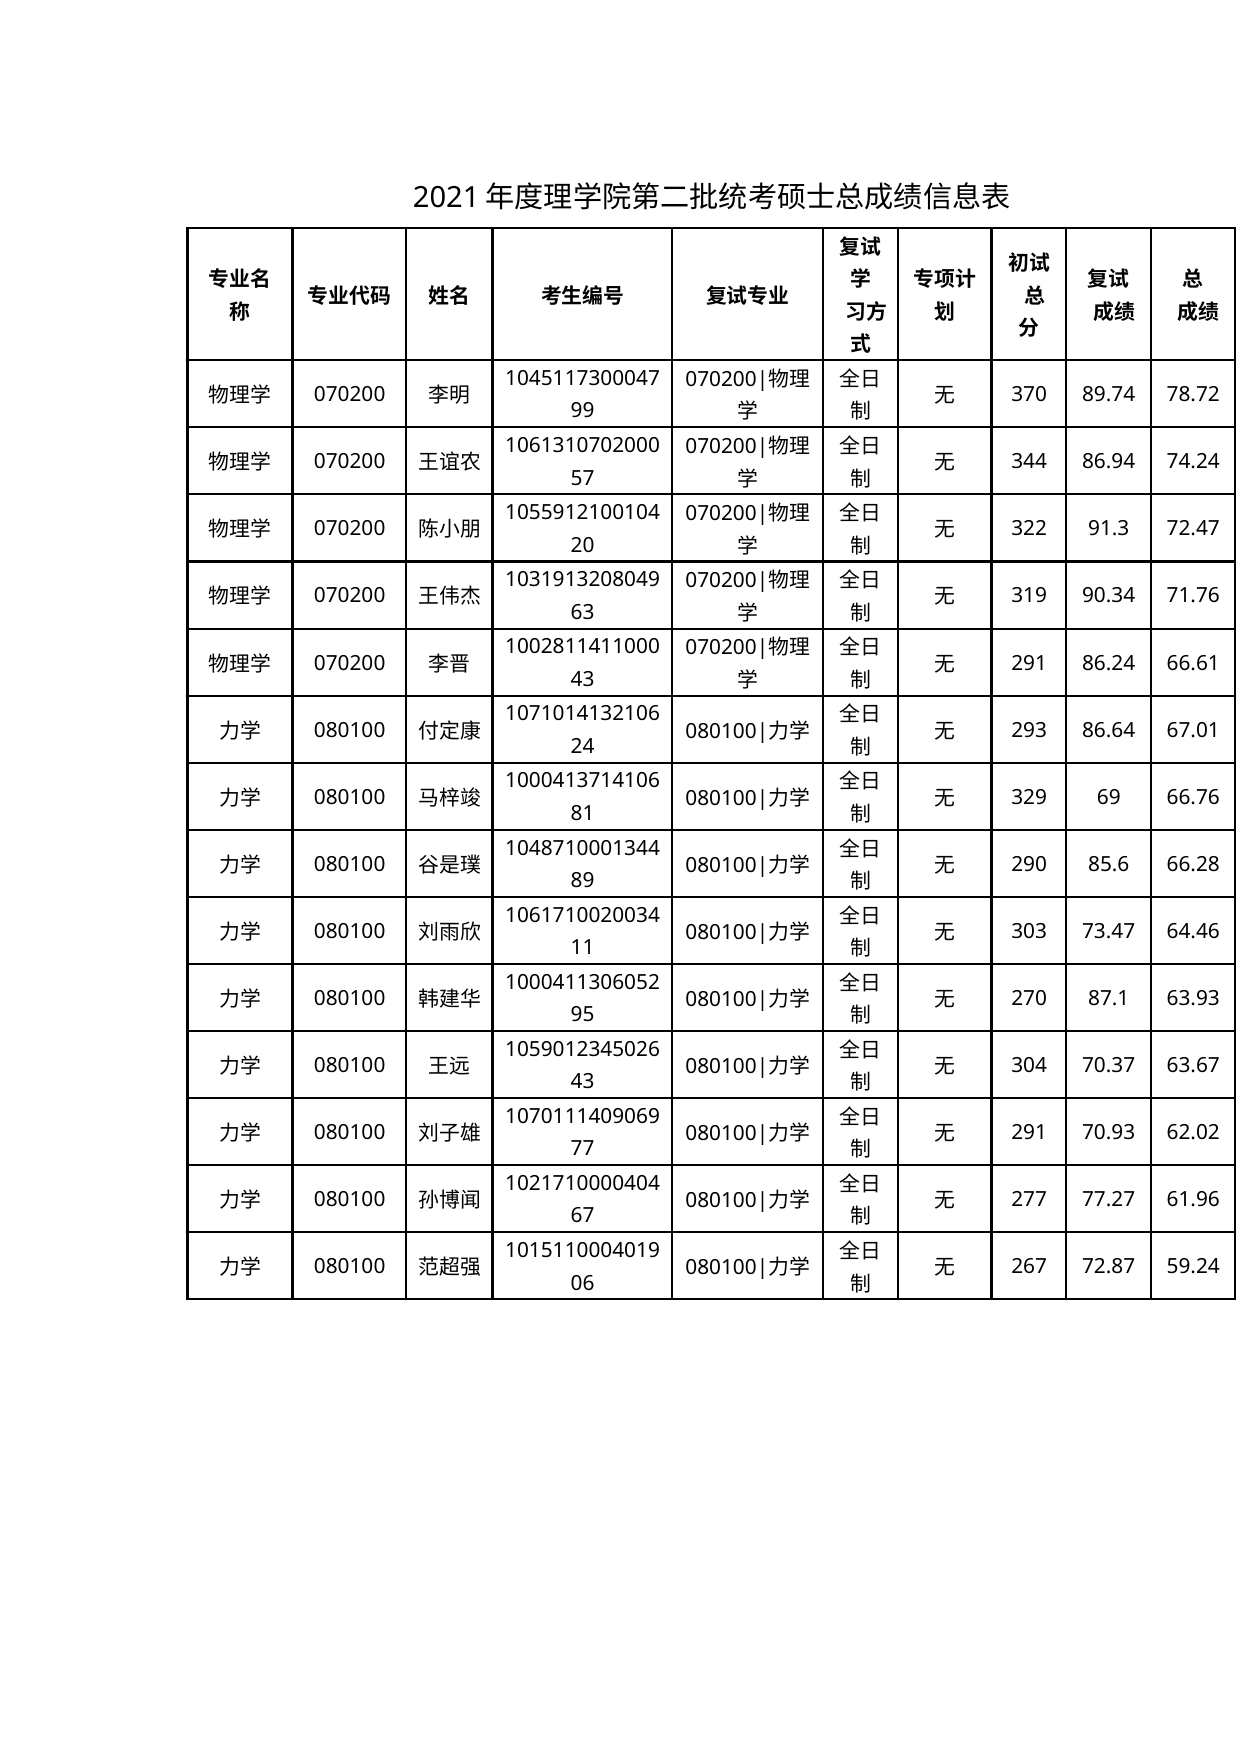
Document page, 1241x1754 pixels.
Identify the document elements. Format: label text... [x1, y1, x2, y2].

table_cell 080100 [294, 1233, 405, 1298]
table_cell 刘雨欣 [407, 898, 491, 963]
table_cell 78.72 [1152, 361, 1234, 426]
table_cell 物理学 [189, 563, 291, 627]
table_cell 61.96 [1152, 1166, 1234, 1231]
table_cell 复试专业 [673, 229, 822, 359]
table_cell 080100|力学 [673, 965, 822, 1030]
table_cell 力学 [189, 1166, 291, 1231]
table_cell 初试 总分 [993, 229, 1065, 359]
table_cell 106131070200057 [494, 428, 671, 493]
table_cell 71.76 [1152, 563, 1234, 627]
table_cell 陈小朋 [407, 495, 491, 560]
table_cell 无 [899, 428, 990, 493]
table_cell 全日制 [824, 1166, 897, 1231]
table_cell 全日制 [824, 1032, 897, 1097]
table_cell 专项计划 [899, 229, 990, 359]
table_cell 080100|力学 [673, 831, 822, 896]
table_cell 73.47 [1067, 898, 1150, 963]
table_cell 谷是璞 [407, 831, 491, 896]
table_cell 物理学 [189, 361, 291, 426]
table_cell 无 [899, 831, 990, 896]
table_cell 070200|物理学 [673, 361, 822, 426]
table_cell 080100 [294, 898, 405, 963]
table_cell 080100 [294, 1166, 405, 1231]
table_cell 66.28 [1152, 831, 1234, 896]
table_cell 080100|力学 [673, 1099, 822, 1164]
table_cell 291 [993, 1099, 1065, 1164]
table_cell 专业名称 [189, 229, 291, 359]
table_cell 277 [993, 1166, 1065, 1231]
table_cell 080100|力学 [673, 1166, 822, 1231]
table_cell 070200|物理学 [673, 630, 822, 694]
table_cell 59.24 [1152, 1233, 1234, 1298]
table_cell 72.87 [1067, 1233, 1150, 1298]
table_cell 付定康 [407, 697, 491, 762]
table_cell 无 [899, 697, 990, 762]
table_cell 291 [993, 630, 1065, 694]
table_cell 70.37 [1067, 1032, 1150, 1097]
table_cell 无 [899, 361, 990, 426]
table_cell 104511730004799 [494, 361, 671, 426]
table_cell 080100|力学 [673, 1233, 822, 1298]
table_cell 无 [899, 764, 990, 829]
table_cell 全日制 [824, 697, 897, 762]
table_cell 070200 [294, 361, 405, 426]
table_cell 86.64 [1067, 697, 1150, 762]
table_cell 全日制 [824, 630, 897, 694]
table_cell 85.6 [1067, 831, 1150, 896]
table_cell 66.61 [1152, 630, 1234, 694]
table_cell 080100 [294, 831, 405, 896]
table_cell 力学 [189, 1032, 291, 1097]
table_cell 080100 [294, 1032, 405, 1097]
table_cell 104871000134489 [494, 831, 671, 896]
table_cell 全日制 [824, 1233, 897, 1298]
table_cell 62.02 [1152, 1099, 1234, 1164]
table_cell 李明 [407, 361, 491, 426]
table_cell 370 [993, 361, 1065, 426]
table_cell 64.46 [1152, 898, 1234, 963]
table_cell 105591210010420 [494, 495, 671, 560]
table_cell 全日制 [824, 1099, 897, 1164]
table_cell 304 [993, 1032, 1065, 1097]
table_cell 080100 [294, 1099, 405, 1164]
table_cell 66.76 [1152, 764, 1234, 829]
table_cell 267 [993, 1233, 1065, 1298]
table_cell 080100 [294, 697, 405, 762]
table_cell 070200|物理学 [673, 428, 822, 493]
table_cell 070200 [294, 428, 405, 493]
table_cell 72.47 [1152, 495, 1234, 560]
table_cell 87.1 [1067, 965, 1150, 1030]
table_cell 86.94 [1067, 428, 1150, 493]
table_cell 100041130605295 [494, 965, 671, 1030]
table_cell 100281141100043 [494, 630, 671, 694]
table_cell 63.93 [1152, 965, 1234, 1030]
table_cell 无 [899, 1032, 990, 1097]
table_cell 319 [993, 563, 1065, 627]
table_cell 无 [899, 1166, 990, 1231]
table_cell 全日制 [824, 495, 897, 560]
table_header 2021年度理学院第二批统考硕士总成绩信息表 [188, 162, 1235, 227]
table_cell 力学 [189, 764, 291, 829]
table_cell 力学 [189, 965, 291, 1030]
table_cell 全日制 [824, 563, 897, 627]
table_cell 物理学 [189, 428, 291, 493]
table_cell 无 [899, 495, 990, 560]
table_cell 290 [993, 831, 1065, 896]
table_cell 63.67 [1152, 1032, 1234, 1097]
table_cell 070200|物理学 [673, 495, 822, 560]
table_cell 力学 [189, 1233, 291, 1298]
table_cell 322 [993, 495, 1065, 560]
table_cell 070200|物理学 [673, 563, 822, 627]
table_cell 力学 [189, 697, 291, 762]
table_cell 无 [899, 1099, 990, 1164]
table_cell 力学 [189, 1099, 291, 1164]
table_cell 考生编号 [494, 229, 671, 359]
table_cell 101511000401906 [494, 1233, 671, 1298]
table_cell 344 [993, 428, 1065, 493]
table_cell 293 [993, 697, 1065, 762]
table_cell 马梓竣 [407, 764, 491, 829]
table_cell 李晋 [407, 630, 491, 694]
table_cell 全日制 [824, 965, 897, 1030]
table_cell 70.93 [1067, 1099, 1150, 1164]
table_cell 77.27 [1067, 1166, 1150, 1231]
table_cell 67.01 [1152, 697, 1234, 762]
table_cell 103191320804963 [494, 563, 671, 627]
table_cell 69 [1067, 764, 1150, 829]
table_cell 姓名 [407, 229, 491, 359]
table_cell 080100|力学 [673, 1032, 822, 1097]
table_cell 无 [899, 898, 990, 963]
table_cell 总 成绩 [1152, 229, 1234, 359]
table_cell 303 [993, 898, 1065, 963]
table_cell 070200 [294, 630, 405, 694]
table_cell 无 [899, 1233, 990, 1298]
table_cell 无 [899, 563, 990, 627]
table_cell 080100 [294, 965, 405, 1030]
table_cell 物理学 [189, 630, 291, 694]
table_cell 080100 [294, 764, 405, 829]
table_cell 102171000040467 [494, 1166, 671, 1231]
table_cell 复试学 习方式 [824, 229, 897, 359]
table_cell 080100|力学 [673, 697, 822, 762]
table_cell 王远 [407, 1032, 491, 1097]
table_cell 范超强 [407, 1233, 491, 1298]
table_cell 王谊农 [407, 428, 491, 493]
table_cell 270 [993, 965, 1065, 1030]
table_cell 100041371410681 [494, 764, 671, 829]
table_cell 105901234502643 [494, 1032, 671, 1097]
table_cell 107011140906977 [494, 1099, 671, 1164]
table_cell 王伟杰 [407, 563, 491, 627]
table_cell 74.24 [1152, 428, 1234, 493]
table_cell 复试 成绩 [1067, 229, 1150, 359]
table_cell 力学 [189, 898, 291, 963]
table_cell 无 [899, 965, 990, 1030]
table_cell 全日制 [824, 831, 897, 896]
table_cell 107101413210624 [494, 697, 671, 762]
table_cell 物理学 [189, 495, 291, 560]
table_cell 86.24 [1067, 630, 1150, 694]
table_cell 专业代码 [294, 229, 405, 359]
table_cell 070200 [294, 563, 405, 627]
table_cell 329 [993, 764, 1065, 829]
table_cell 韩建华 [407, 965, 491, 1030]
table_cell 080100|力学 [673, 898, 822, 963]
table_cell 90.34 [1067, 563, 1150, 627]
table_cell 070200 [294, 495, 405, 560]
table_cell 080100|力学 [673, 764, 822, 829]
table_cell 全日制 [824, 361, 897, 426]
table_cell 91.3 [1067, 495, 1150, 560]
table_cell 力学 [189, 831, 291, 896]
table_cell 全日制 [824, 428, 897, 493]
table_cell 无 [899, 630, 990, 694]
table_cell 孙博闻 [407, 1166, 491, 1231]
table_cell 全日制 [824, 764, 897, 829]
table_cell 刘子雄 [407, 1099, 491, 1164]
table_cell 89.74 [1067, 361, 1150, 426]
table_cell 106171002003411 [494, 898, 671, 963]
table_cell 全日制 [824, 898, 897, 963]
